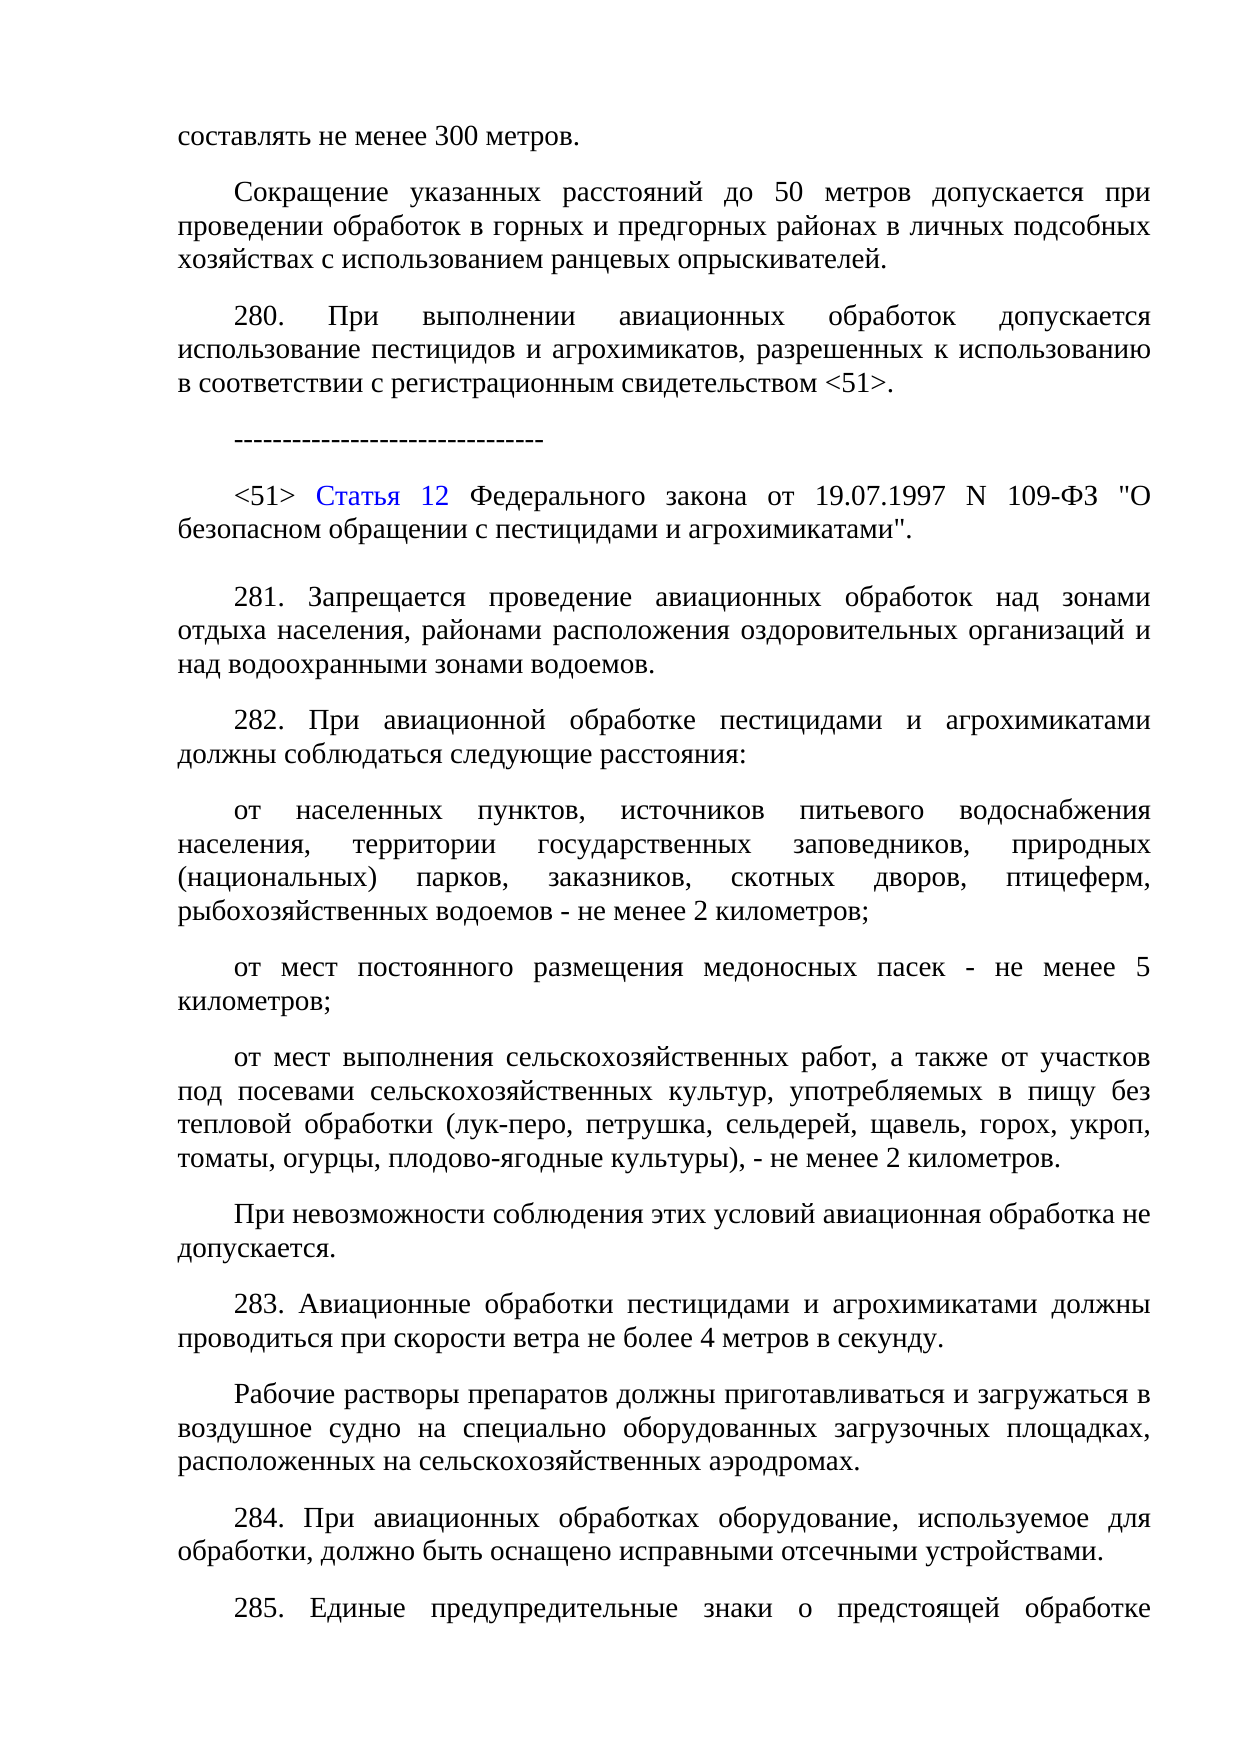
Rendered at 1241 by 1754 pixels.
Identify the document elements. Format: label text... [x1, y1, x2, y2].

text 282. При авиационной обработке пестицидами и агрохимикатами должны соблюдаться следующие расстояния: [177, 702, 1152, 769]
text от мест выполнения сельскохозяйственных работ, а также от участков под посевами сельскохозяйственных культур, употребляемых в пищу без тепловой обработки (лук-перо, петрушка, сельдерей, щавель, горох, укроп, томаты, огурцы, плодово-ягодные культуры), - не менее 2 километров. [177, 1039, 1152, 1173]
text <51> Статья 12 Федерального закона от 19.07.1997 N 109-ФЗ "О безопасном обращении с пестицидами и агрохимикатами". [177, 478, 1152, 545]
text 280. При выполнении авиационных обработок допускается использование пестицидов и агрохимикатов, разрешенных к использованию в соответствии с регистрационным свидетельством <51>. [177, 298, 1152, 399]
text от населенных пунктов, источников питьевого водоснабжения населения, территории государственных заповедников, природных (национальных) парков, заказников, скотных дворов, птицеферм, рыбохозяйственных водоемов - не менее 2 километров; [177, 792, 1152, 926]
text 283. Авиационные обработки пестицидами и агрохимикатами должны проводиться при скорости ветра не более 4 метров в секунду. [177, 1286, 1152, 1353]
text -------------------------------- [177, 422, 1152, 455]
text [177, 118, 1152, 152]
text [177, 1590, 1152, 1623]
text Рабочие растворы препаратов должны приготавливаться и загружаться в воздушное судно на специально оборудованных загрузочных площадках, расположенных на сельскохозяйственных аэродромах. [177, 1376, 1152, 1477]
text от мест постоянного размещения медоносных пасек - не менее 5 километров; [177, 949, 1152, 1016]
text 284. При авиационных обработках оборудование, используемое для обработки, должно быть оснащено исправными отсечными устройствами. [177, 1500, 1152, 1567]
text 281. Запрещается проведение авиационных обработок над зонами отдыха населения, районами расположения оздоровительных организаций и над водоохранными зонами водоемов. [177, 579, 1152, 679]
text Сокращение указанных расстояний до 50 метров допускается при проведении обработок в горных и предгорных районах в личных подсобных хозяйствах с использованием ранцевых опрыскивателей. [177, 174, 1152, 275]
text При невозможности соблюдения этих условий авиационная обработка не допускается. [177, 1196, 1152, 1263]
